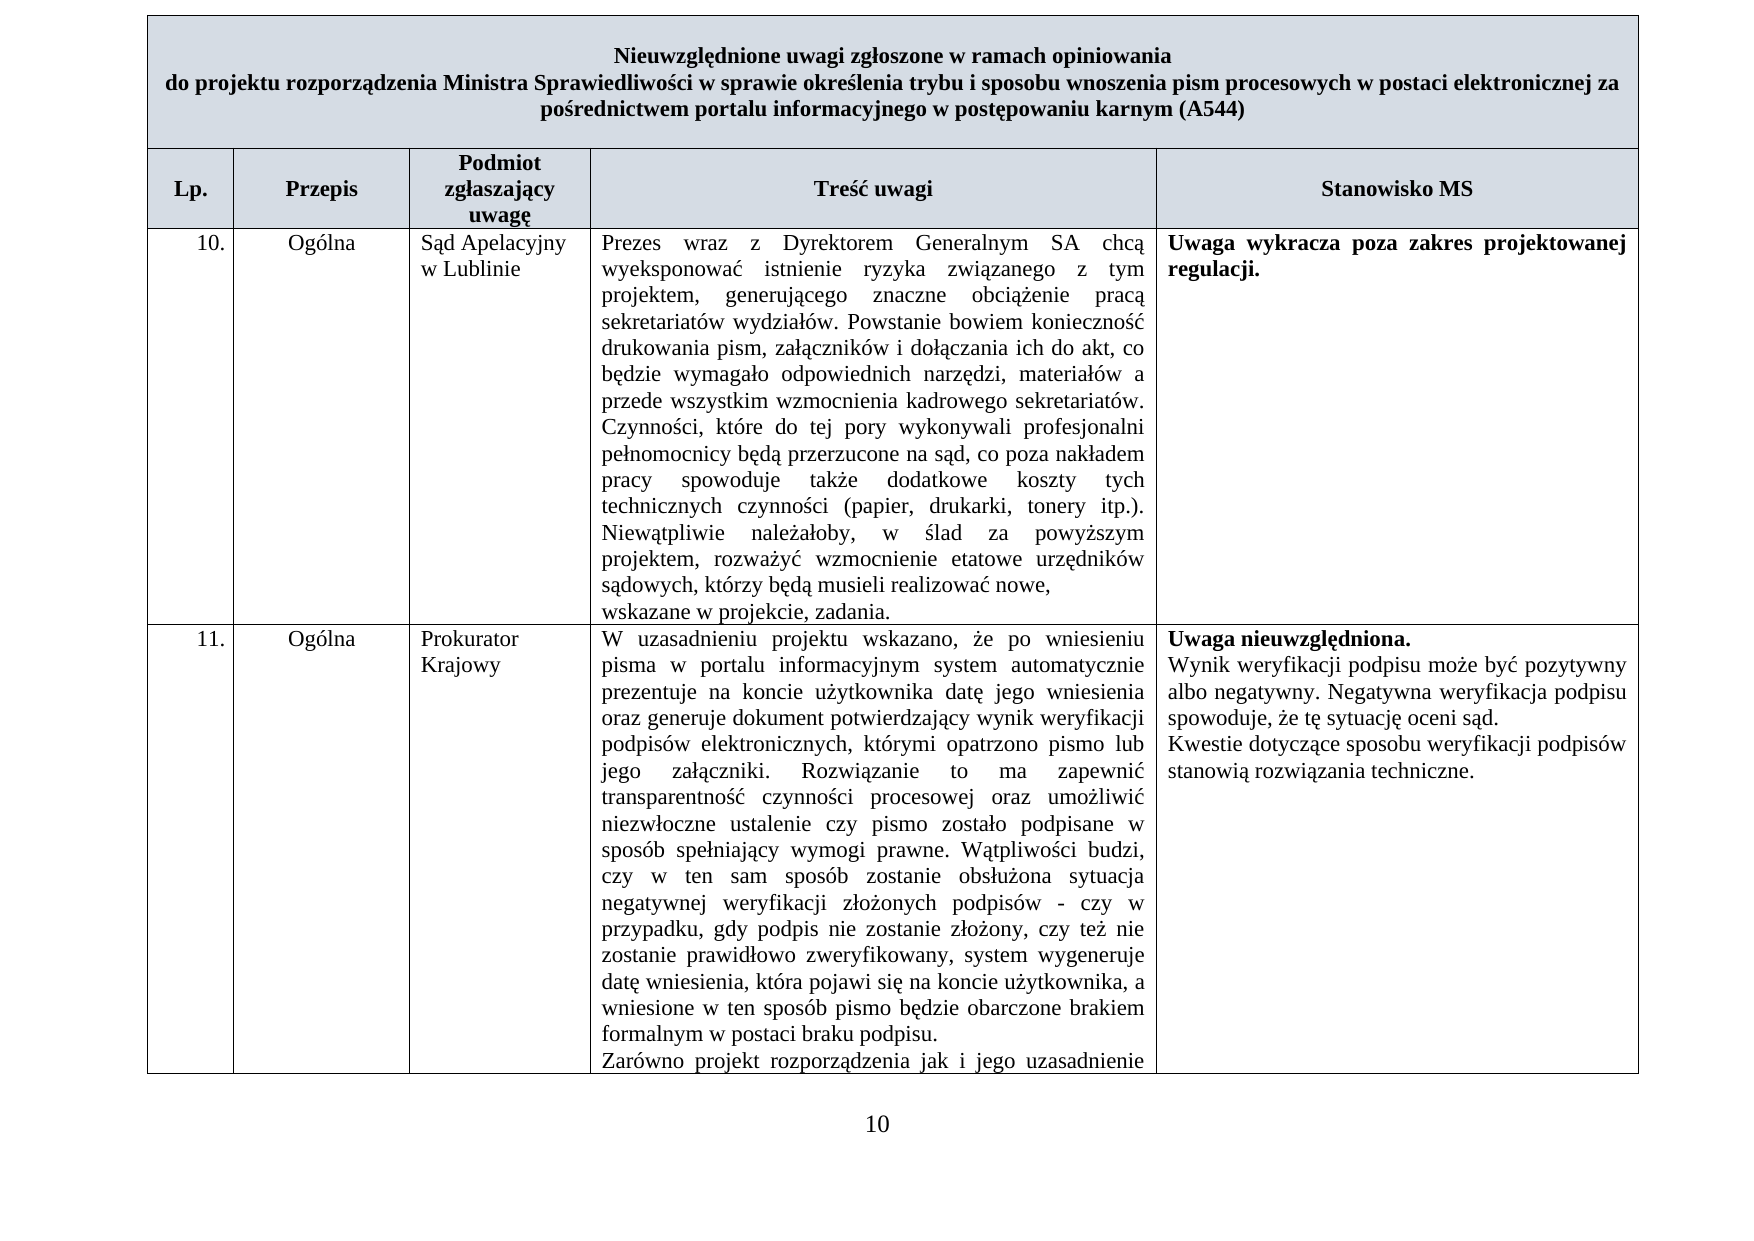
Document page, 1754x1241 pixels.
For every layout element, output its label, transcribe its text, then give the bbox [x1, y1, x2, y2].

table_cell [148, 229, 233, 624]
table_cell Lp. [148, 149, 233, 228]
table_cell Podmiot zgłaszający uwagę [410, 149, 590, 228]
table_cell Uwaga wykracza poza zakres projektowanej regulacji. [1157, 229, 1638, 624]
table_cell Prezes wraz z Dyrektorem Generalnym SA chcą wyeksponować istnienie ryzyka związanego z tym projektem, generującego znaczne obciążenie pracą sekretariatów wydziałów. Powstanie bowiem konieczność drukowania pism, załączników i dołączania ich do akt, co będzie wymagało odpowiednich narzędzi, materiałów a przede wszystkim wzmocnienia kadrowego sekretariatów. Czynności, które do tej pory wykonywali profesjonalni pełnomocnicy będą przerzucone na sąd, co poza nakładem pracy spowoduje także dodatkowe koszty tych technicznych czynności (papier, drukarki, tonery itp.). Niewątpliwie należałoby, w ślad za powyższym projektem, rozważyć wzmocnienie etatowe urzędników sądowych, którzy będą musieli realizować nowe, wskazane w projekcie, zadania. [591, 229, 1156, 624]
table_cell Ogólna [234, 229, 409, 624]
table_cell Stanowisko MS [1157, 149, 1638, 228]
table_cell Prokurator Krajowy [410, 625, 590, 1073]
table_cell Treść uwagi [591, 149, 1156, 228]
table_cell Ogólna [234, 625, 409, 1073]
table_cell Przepis [234, 149, 409, 228]
table_cell Sąd Apelacyjny w Lublinie [410, 229, 590, 624]
table_cell [148, 625, 233, 1073]
table_header Nieuwzględnione uwagi zgłoszone w ramach opiniowania do projektu rozporządzenia Ministra Sprawiedliwości w sprawie określenia trybu i sposobu wnoszenia pism procesowych w postaci elektronicznej za pośrednictwem portalu informacyjnego w postępowaniu karnym (A544) [148, 16, 1638, 148]
